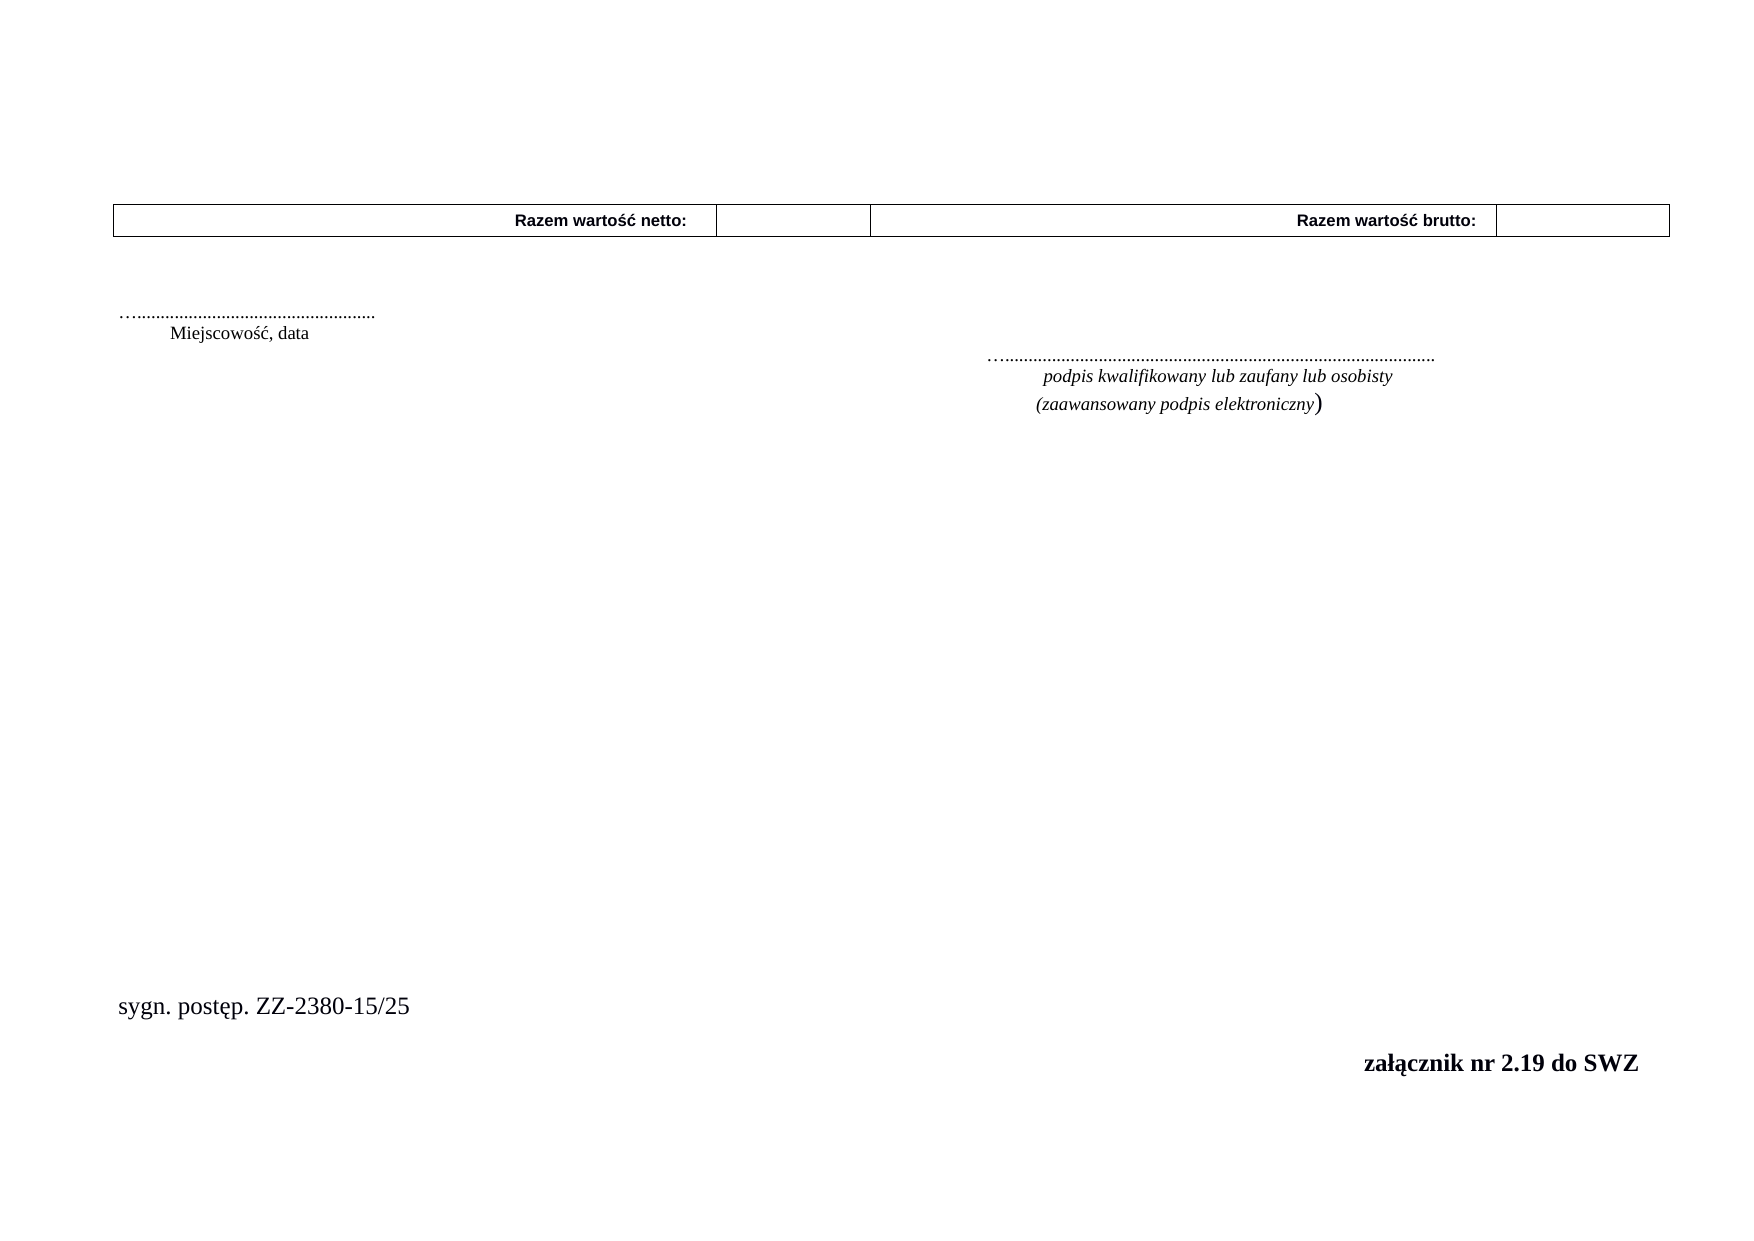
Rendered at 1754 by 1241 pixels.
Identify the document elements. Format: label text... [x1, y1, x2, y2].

text …............................................................................................ [118, 344, 1639, 365]
table_header Razem wartość brutto: [871, 205, 1496, 236]
text …................................................... [118, 301, 1639, 322]
text załącznik nr 2.19 do SWZ [118, 1048, 1639, 1077]
text Miejscowość, data [118, 322, 1639, 344]
text (zaawansowany podpis elektroniczny) [783, 387, 1639, 473]
table_header [1497, 205, 1669, 236]
table_header [717, 205, 870, 236]
text podpis kwalifikowany lub zaufany lub osobisty [783, 365, 1639, 387]
table_header Razem wartość netto: [114, 205, 716, 236]
text sygn. postęp. ZZ-2380-15/25 [118, 991, 1639, 1019]
